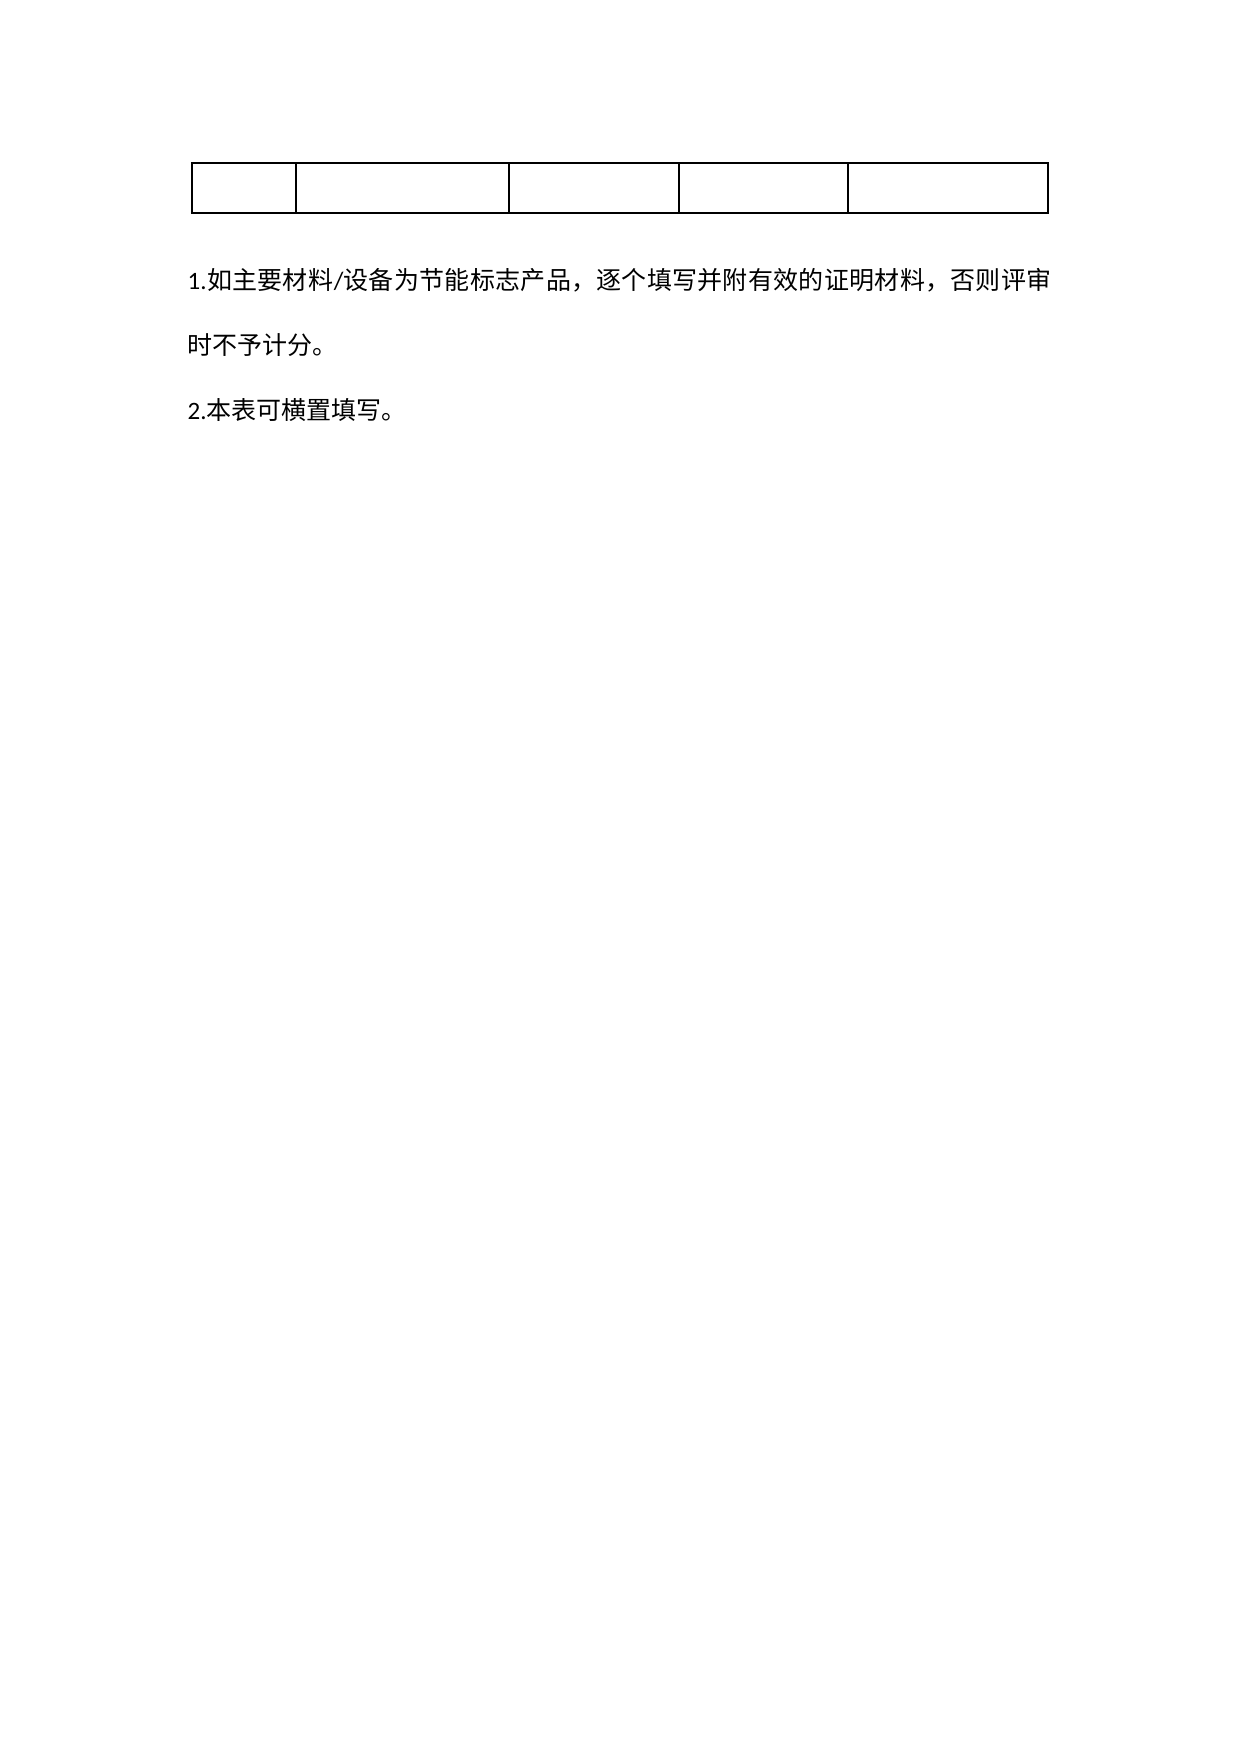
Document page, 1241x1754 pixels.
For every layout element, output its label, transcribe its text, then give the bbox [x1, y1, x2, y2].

table_cell [297, 164, 508, 212]
table_cell [680, 164, 847, 212]
table_cell [510, 164, 678, 212]
table_cell [849, 164, 1047, 212]
table_cell [193, 164, 295, 212]
text 2.本表可横置填写。 [187, 376, 1053, 441]
text 1.如主要材料/设备为节能标志产品，逐个填写并附有效的证明材料，否则评审时不予计分。 [187, 246, 1053, 376]
